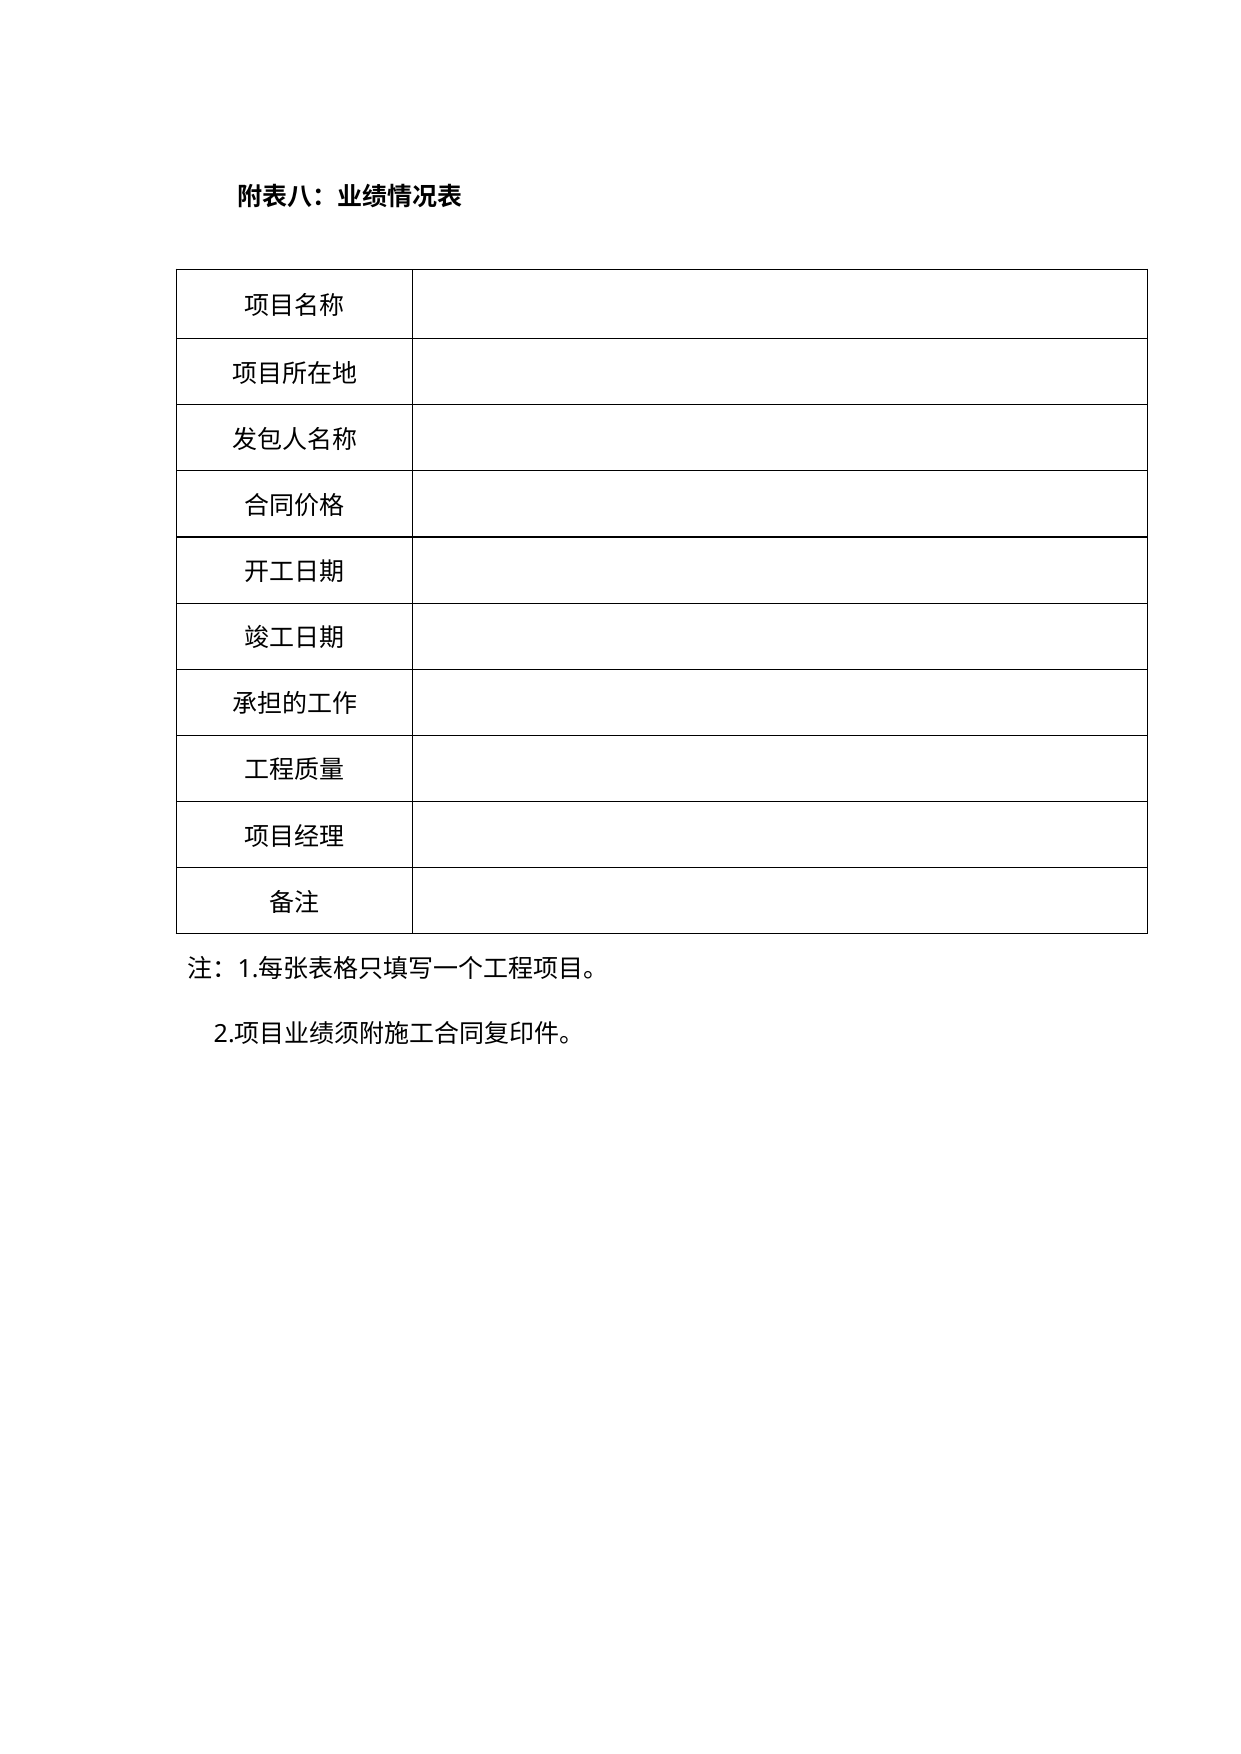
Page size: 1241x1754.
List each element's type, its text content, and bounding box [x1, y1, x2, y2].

table_cell [413, 339, 1147, 404]
table_header [413, 270, 1147, 338]
table_cell [413, 405, 1147, 470]
table_cell [413, 471, 1147, 536]
table_cell [413, 802, 1147, 867]
table_cell [413, 868, 1147, 933]
table_header 项目名称 [177, 270, 412, 338]
table_cell [413, 670, 1147, 734]
table_cell 项目所在地 [177, 339, 412, 404]
table_cell [413, 736, 1147, 801]
table_cell 工程质量 [177, 736, 412, 801]
table_cell 发包人名称 [177, 405, 412, 470]
table_cell [413, 538, 1147, 602]
table_cell 承担的工作 [177, 670, 412, 734]
text 附表八：业绩情况表 [187, 162, 1053, 227]
table_cell 合同价格 [177, 471, 412, 536]
table_cell 备注 [177, 868, 412, 933]
table_cell [413, 604, 1147, 668]
table_cell 竣工日期 [177, 604, 412, 668]
text 注：1.每张表格只填写一个工程项目。 [187, 934, 1053, 999]
table_cell 开工日期 [177, 538, 412, 602]
text 2.项目业绩须附施工合同复印件。 [187, 999, 1053, 1064]
table_cell 项目经理 [177, 802, 412, 867]
